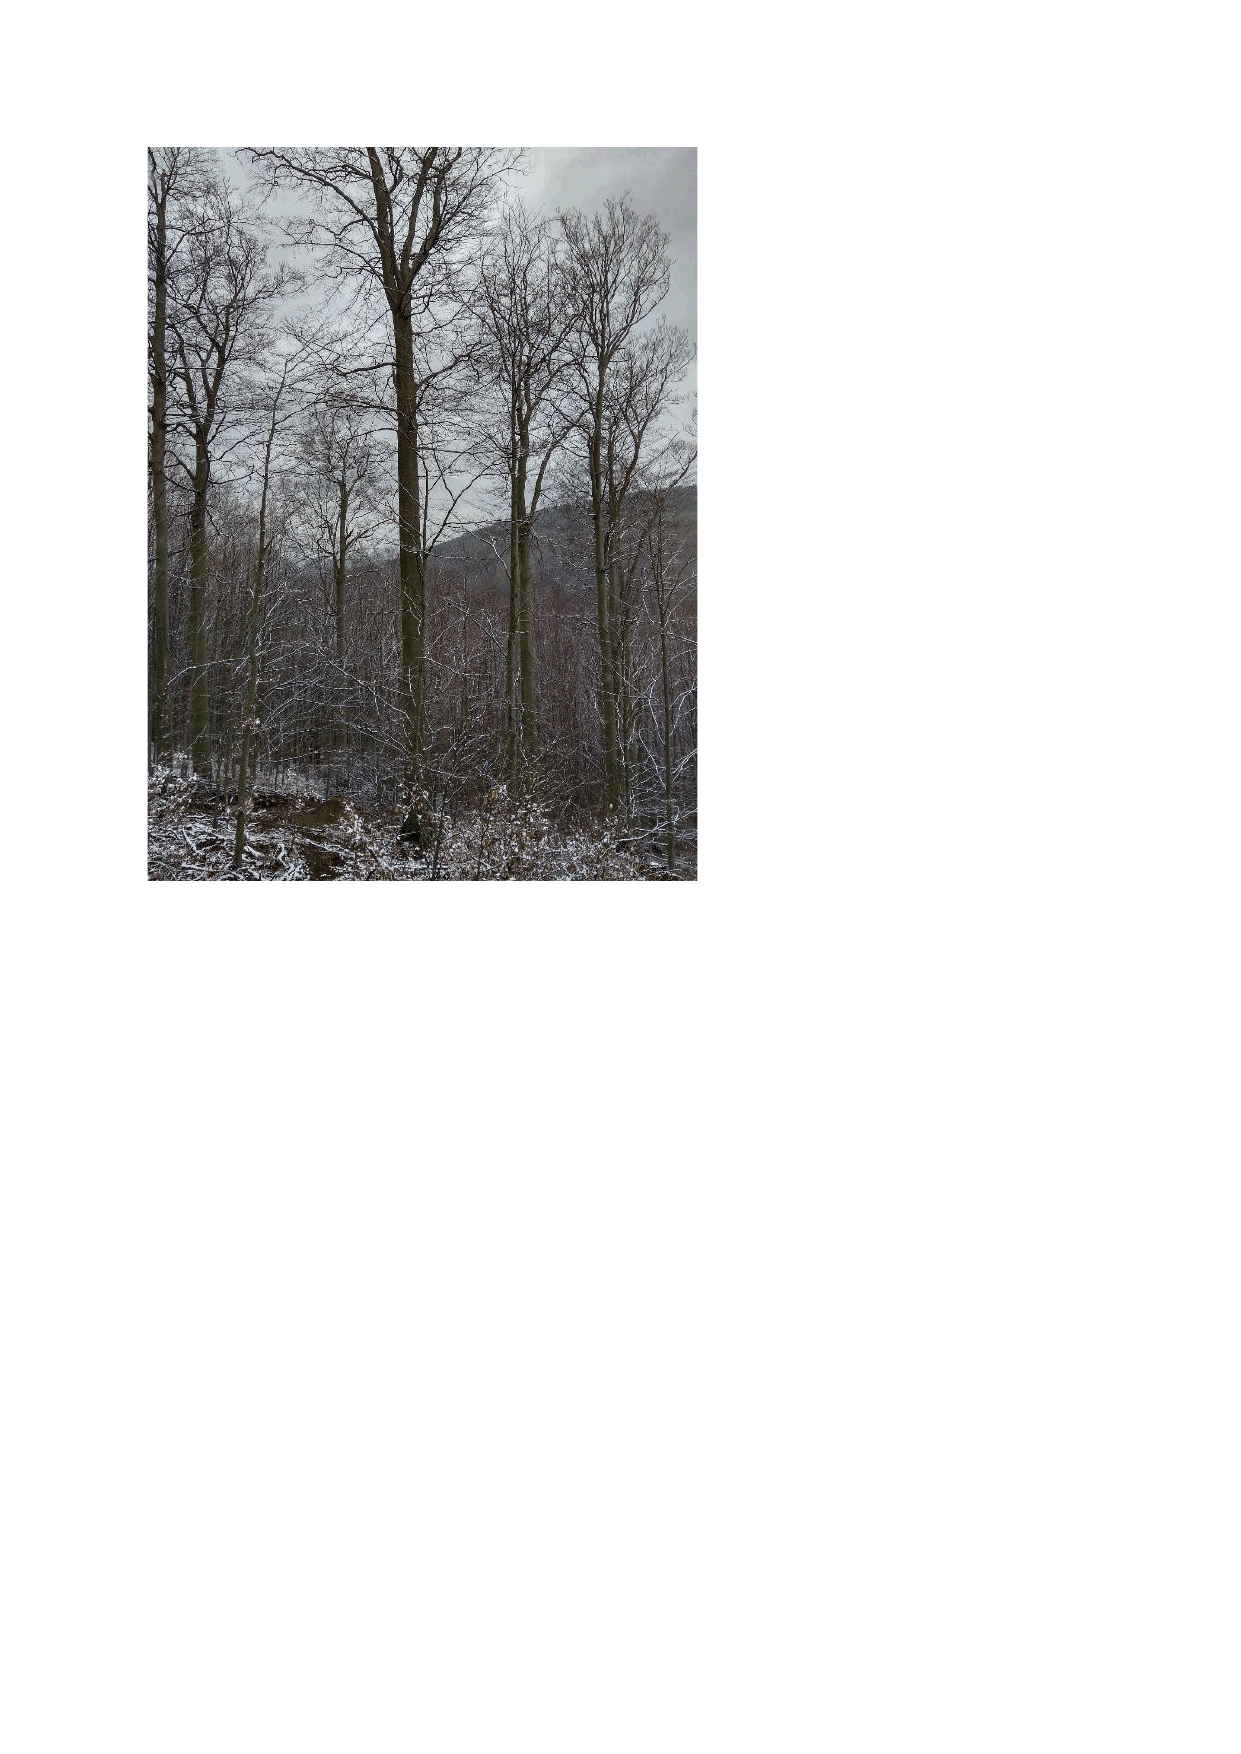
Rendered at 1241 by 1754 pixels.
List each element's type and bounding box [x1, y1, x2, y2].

picture [147, 147, 698, 881]
